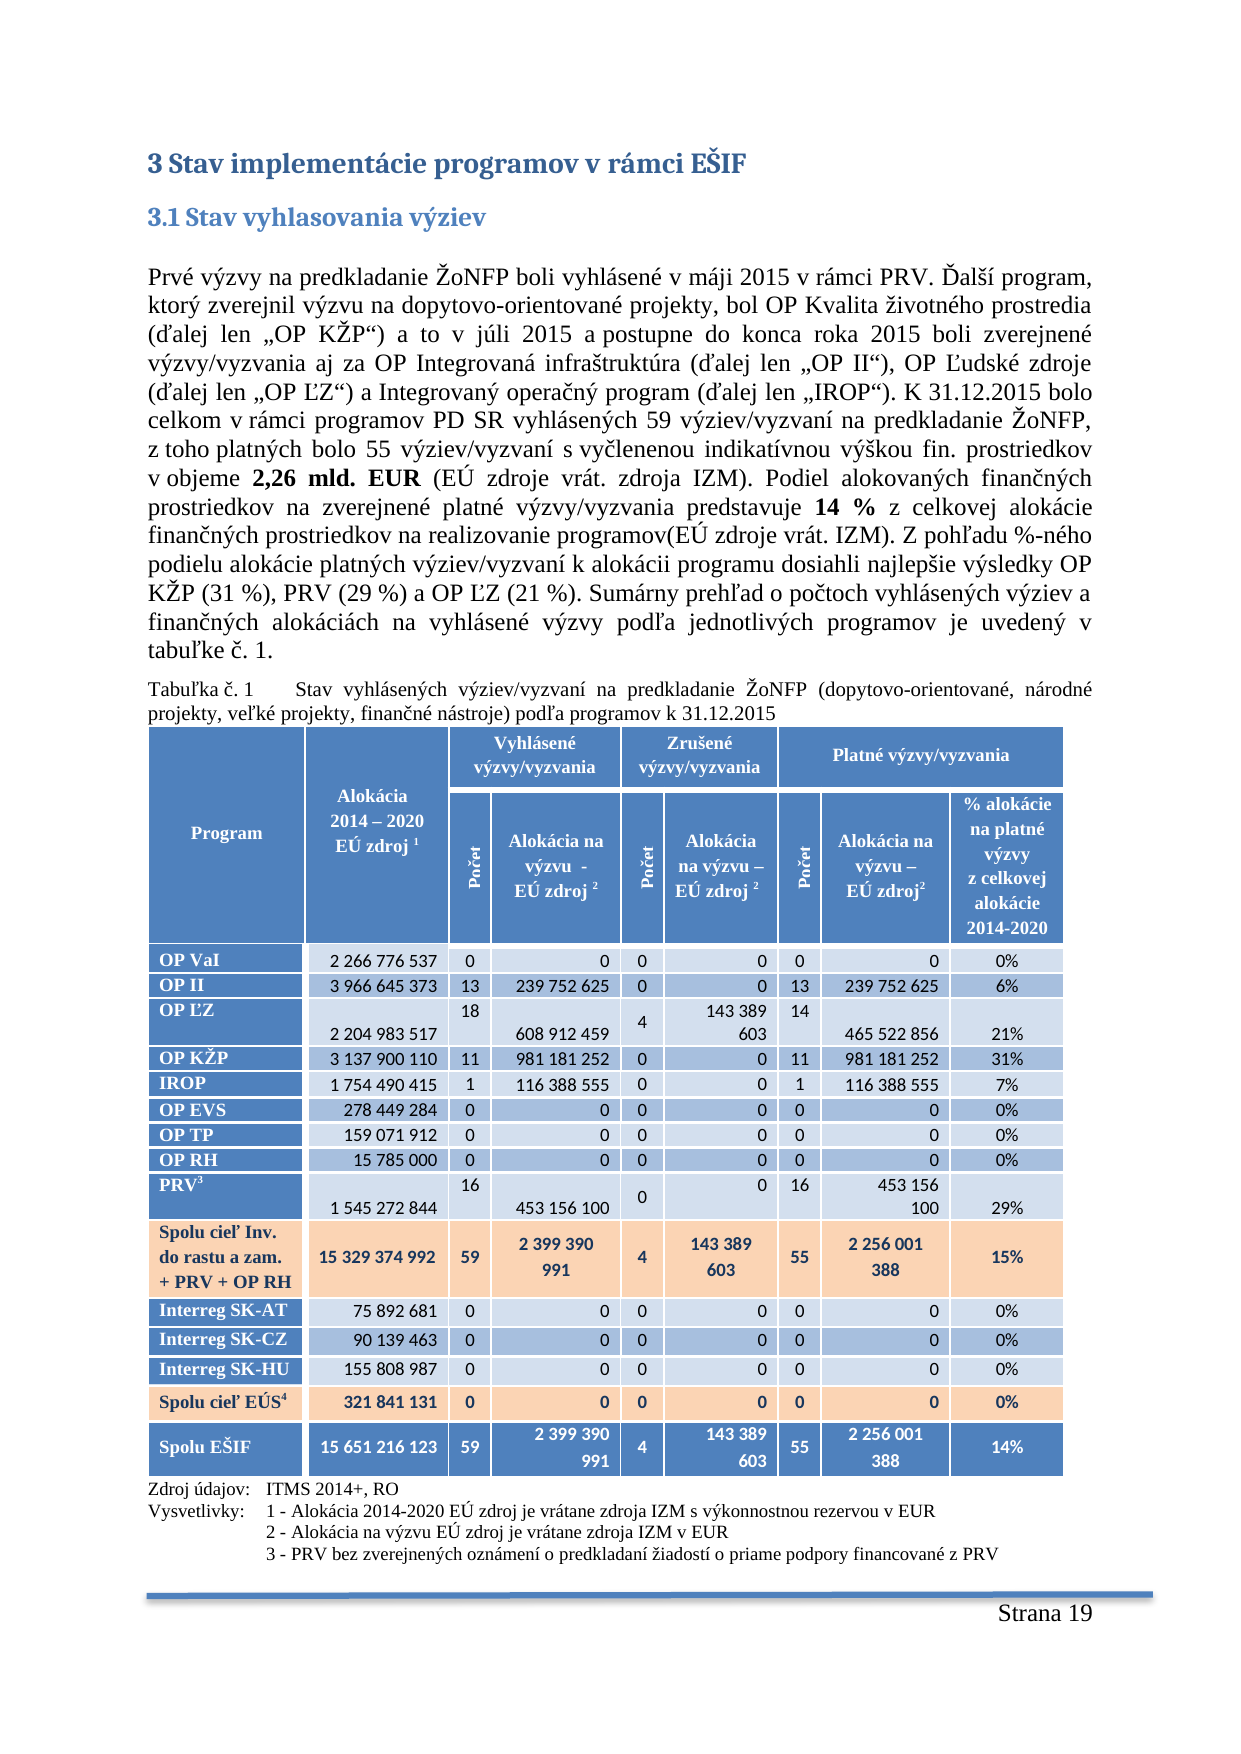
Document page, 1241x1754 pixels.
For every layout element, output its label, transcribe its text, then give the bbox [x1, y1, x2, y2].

table_cell 1 545 272 844 [309, 1174, 448, 1219]
table_cell 0 [449, 1358, 490, 1384]
table_cell 0 [621, 1124, 663, 1146]
table_cell 0 [665, 1328, 777, 1355]
table_cell OP EVS [149, 1099, 302, 1121]
table_cell 4 [622, 1221, 663, 1297]
table_cell 0 [665, 1174, 777, 1219]
table_cell 0 [492, 949, 620, 972]
table_cell 4 [621, 1423, 663, 1476]
table_cell 0 [492, 1387, 620, 1420]
table_cell 21% [951, 999, 1063, 1045]
table_header Platné výzvy/vyzvania [779, 727, 1063, 787]
table_cell Interreg SK-HU [149, 1358, 302, 1384]
table_cell 0 [621, 949, 663, 972]
table_cell OP TP [149, 1124, 302, 1146]
table_cell 116 388 555 [492, 1072, 620, 1096]
table_cell Interreg SK-CZ [149, 1328, 302, 1355]
table_cell 0 [622, 1047, 663, 1070]
table_cell Interreg SK-AT [149, 1299, 302, 1326]
table_cell 0% [951, 1149, 1063, 1171]
table_cell 0 [779, 1387, 820, 1420]
table_cell 55 [779, 1221, 820, 1297]
table_cell % alokácie na platné výzvy z celkovej alokácie 2014-2020 [951, 793, 1063, 943]
text Prvé výzvy na predkladanie ŽoNFP boli vyhlásené v máji 2015 v rámci PRV. Ďalší program, ktorý zverejnil výzvu na dopytovo-orientované projekty, bol OP Kvalita životného prostredia (ďalej len „OP KŽP“) a to v júli 2015 a postupne do konca roka 2015 boli zverejnené výzvy/vyzvania aj za OP Integrovaná infraštruktúra (ďalej len „OP II“), OP Ľudské zdroje (ďalej len „OP ĽZ“) a Integrovaný operačný program (ďalej len „IROP“). K 31.12.2015 bolo celkom v rámci programov PD SR vyhlásených 59 výziev/vyzvaní na predkladanie ŽoNFP, z toho platných bolo 55 výziev/vyzvaní s vyčlenenou indikatívnou výškou fin. prostriedkov v objeme 2,26 mld. EUR (EÚ zdroje vrát. zdroja IZM). Podiel alokovaných finančných prostriedkov na zverejnené platné výzvy/vyzvania predstavuje 14 % z celkovej alokácie finančných prostriedkov na realizovanie programov(EÚ zdroje vrát. IZM). Z pohľadu %-ného podielu alokácie platných výziev/vyzvaní k alokácii programu dosiahli najlepšie výsledky OP KŽP (31 %), PRV (29 %) a OP ĽZ (21 %). Sumárny prehľad o počtoch vyhlásených výziev a finančných alokáciách na vyhlásené výzvy podľa jednotlivých programov je uvedený v tabuľke č. 1. [148, 262, 1093, 664]
table_cell 0 [665, 949, 777, 972]
table_cell 0 [779, 949, 820, 972]
table_cell 0 [822, 1328, 949, 1355]
table_cell OP VaI [149, 944, 302, 972]
table_cell 3 137 900 110 [309, 1047, 448, 1070]
table_cell 13 [450, 974, 490, 997]
table_cell 90 139 463 [309, 1328, 448, 1355]
text Vysvetlivky: 1 - Alokácia 2014-2020 EÚ zdroj je vrátane zdroja IZM s výkonnostnou rezervou v EUR [148, 1500, 1093, 1521]
table_cell 0 [665, 974, 777, 997]
table_cell 321 841 131 [309, 1387, 448, 1420]
table_cell 2 266 776 537 [309, 944, 448, 972]
table_cell 0 [665, 1387, 777, 1420]
table_cell 0 [665, 1149, 777, 1171]
table_cell 239 752 625 [492, 974, 620, 997]
table_cell 11 [450, 1047, 490, 1070]
table_cell Alokácia na výzvu – EÚ zdroj 2 [665, 793, 777, 943]
table_cell 0 [665, 1072, 777, 1096]
text Zdroj údajov: ITMS 2014+, RO [148, 1478, 1093, 1500]
table_cell 0 [450, 1328, 490, 1355]
text 3 - PRV bez zverejnených oznámení o predkladaní žiadostí o priame podpory financované z PRV [148, 1543, 1093, 1564]
table_cell 0 [450, 1149, 490, 1171]
table_cell 0 [779, 1099, 820, 1121]
table_cell 0 [779, 1328, 820, 1355]
table_cell 0 [621, 1358, 663, 1384]
table_cell Alokácia na výzvu - EÚ zdroj 2 [492, 793, 620, 943]
table_cell 11 [779, 1047, 820, 1070]
table_cell 0 [822, 1099, 949, 1121]
table_cell 14 [779, 999, 820, 1045]
table_cell 0 [822, 1299, 949, 1326]
table_cell 0 [622, 974, 663, 997]
table_cell 15 651 216 123 [309, 1423, 448, 1476]
table_cell 0 [492, 1149, 620, 1171]
table_cell Počet [779, 793, 820, 943]
table_cell 2 399 390 991 [492, 1221, 620, 1297]
table_cell 0 [492, 1358, 620, 1384]
table_cell 453 156 100 [492, 1174, 620, 1219]
table_header Vyhlásené výzvy/vyzvania [450, 727, 620, 787]
table_cell 116 388 555 [822, 1072, 949, 1096]
table_cell 0 [779, 1299, 820, 1326]
table_cell 75 892 681 [309, 1299, 448, 1326]
table_cell 278 449 284 [309, 1099, 448, 1121]
table_cell 0 [449, 1124, 490, 1146]
table_cell 0 [822, 1124, 949, 1146]
table_cell 15 329 374 992 [309, 1221, 448, 1297]
table_cell 0 [450, 1099, 490, 1121]
table_cell 16 [779, 1174, 820, 1219]
table_cell 0 [449, 949, 490, 972]
table_cell 0 [665, 1124, 777, 1146]
table_cell 981 181 252 [492, 1047, 620, 1070]
table_cell 0% [951, 1358, 1063, 1384]
table_cell 2 204 983 517 [309, 999, 448, 1045]
table_cell 0 [665, 1299, 777, 1326]
table_cell 14% [951, 1423, 1063, 1476]
table_cell 0% [951, 949, 1063, 972]
table_cell PRV3 [149, 1174, 302, 1219]
table_cell 1 754 490 415 [309, 1072, 448, 1096]
table_cell 0 [822, 1358, 949, 1384]
table_cell 59 [449, 1423, 490, 1476]
table_cell Počet [450, 793, 490, 943]
table_cell 2 399 390 991 [492, 1423, 620, 1476]
table_cell 608 912 459 [492, 999, 620, 1045]
table_cell 0% [951, 1299, 1063, 1326]
table_cell 0 [621, 1299, 663, 1326]
table_cell 453 156 100 [822, 1174, 949, 1219]
table_cell 0 [822, 949, 949, 972]
table_cell 55 [779, 1423, 820, 1476]
table_cell 155 808 987 [309, 1358, 448, 1384]
table_header Program [149, 727, 304, 943]
table_cell 0 [492, 1124, 620, 1146]
table_cell 0 [665, 1358, 777, 1384]
table_cell 159 071 912 [309, 1124, 448, 1146]
table_cell IROP [149, 1072, 302, 1096]
table_cell 0 [822, 1387, 949, 1420]
table_cell OP II [149, 974, 302, 997]
table_cell 3 966 645 373 [309, 974, 448, 997]
table_cell 18 [449, 999, 490, 1045]
table_cell 0 [665, 1099, 777, 1121]
table_cell 0 [621, 1072, 663, 1096]
table_cell 2 256 001 388 [822, 1221, 949, 1297]
table_cell 7% [951, 1072, 1063, 1096]
table_cell 0% [951, 1124, 1063, 1146]
table_cell 0% [951, 1099, 1063, 1121]
table_cell 465 522 856 [822, 999, 949, 1045]
table_cell 0 [779, 1358, 820, 1384]
table_cell 0 [449, 1299, 490, 1326]
table_cell 0 [492, 1099, 620, 1121]
table_cell 0 [779, 1149, 820, 1171]
subtitle 3.1 Stav vyhlasovania výziev [148, 202, 1093, 233]
table_cell 4 [621, 999, 663, 1045]
table_cell 0 [622, 1387, 663, 1420]
table_cell 6% [951, 974, 1063, 997]
table_cell 0 [822, 1149, 949, 1171]
subtitle 3 Stav implementácie programov v rámci EŠIF [148, 148, 1093, 181]
table_cell 29% [951, 1174, 1063, 1219]
table_cell 0 [622, 1099, 663, 1121]
table_cell 0% [951, 1328, 1063, 1355]
table_cell 0 [779, 1124, 820, 1146]
table_cell 13 [779, 974, 820, 997]
table_cell 143 389 603 [665, 1423, 777, 1476]
table_cell OP KŽP [149, 1047, 302, 1070]
table_cell OP RH [149, 1149, 302, 1171]
table_cell 0% [951, 1387, 1063, 1420]
table_cell Spolu EŠIF [149, 1423, 302, 1476]
table_cell Spolu cieľ Inv. do rastu a zam. + PRV + OP RH [149, 1221, 302, 1297]
table_cell 143 389 603 [665, 999, 777, 1045]
table_cell 0 [622, 1328, 663, 1355]
table_cell 59 [450, 1221, 490, 1297]
table_cell 16 [449, 1174, 490, 1219]
table_cell 15 785 000 [309, 1149, 448, 1171]
table_header Alokácia 2014 – 2020 EÚ zdroj 1 [306, 727, 448, 943]
table_cell 239 752 625 [822, 974, 949, 997]
table_cell 2 256 001 388 [822, 1423, 949, 1476]
table_header Zrušené výzvy/vyzvania [622, 727, 777, 787]
table_cell 15% [951, 1221, 1063, 1297]
text 2 - Alokácia na výzvu EÚ zdroj je vrátane zdroja IZM v EUR [148, 1521, 1093, 1543]
table_cell 0 [492, 1299, 620, 1326]
table_cell Počet [622, 793, 663, 943]
table_cell Spolu cieľ EÚS4 [149, 1387, 302, 1420]
table_cell 0 [492, 1328, 620, 1355]
table_cell 0 [450, 1387, 490, 1420]
table_cell 0 [621, 1174, 663, 1219]
table_cell 143 389 603 [665, 1221, 777, 1297]
table_cell 0 [622, 1149, 663, 1171]
table_cell 31% [951, 1047, 1063, 1070]
table_cell 1 [779, 1072, 820, 1096]
table_cell 1 [449, 1072, 490, 1096]
table_cell 981 181 252 [822, 1047, 949, 1070]
table_cell Alokácia na výzvu – EÚ zdroj2 [822, 793, 949, 943]
text Tabuľka č. 1 Stav vyhlásených výziev/vyzvaní na predkladanie ŽoNFP (dopytovo-orientované, národné projekty, veľké projekty, finančné nástroje) podľa programov k 31.12.2015 [148, 677, 1093, 725]
table_cell OP ĽZ [149, 999, 302, 1045]
table_cell 0 [665, 1047, 777, 1070]
